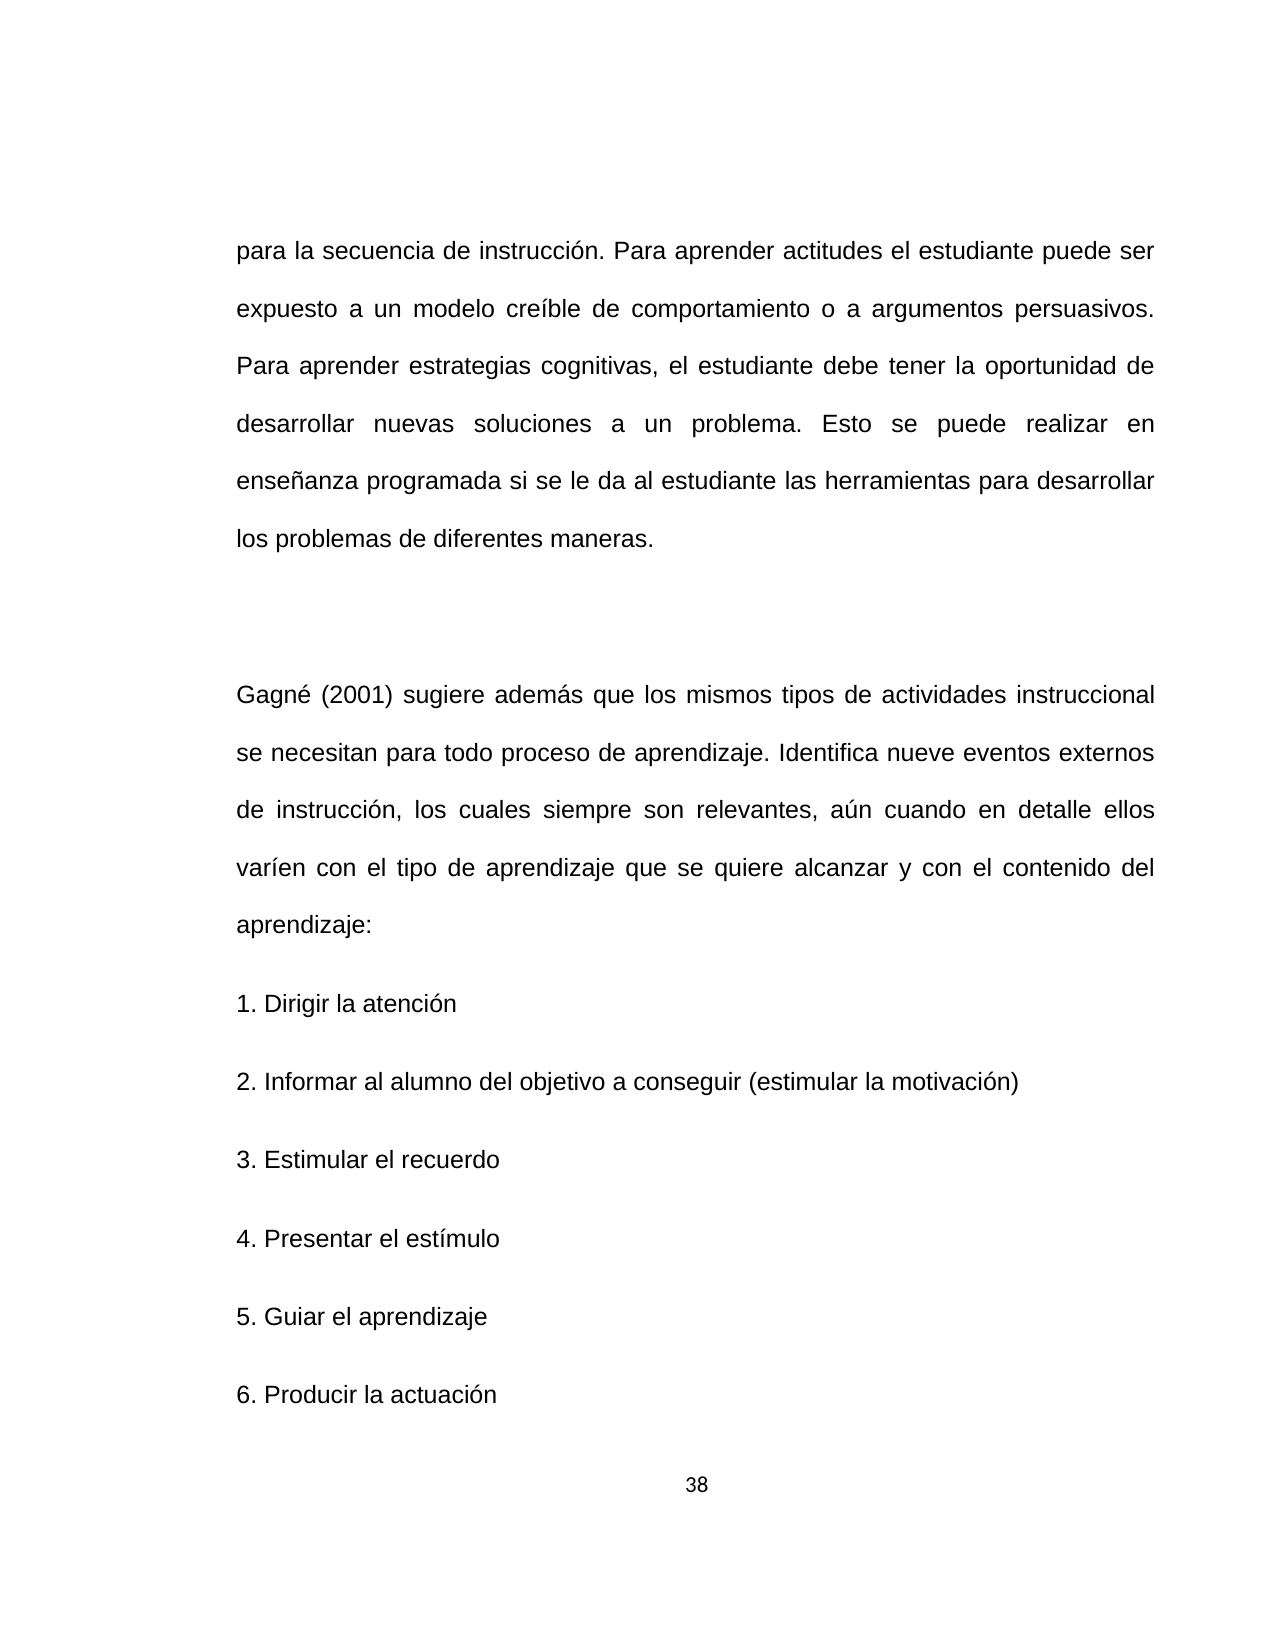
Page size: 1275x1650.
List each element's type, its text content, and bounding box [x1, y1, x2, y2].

text 5. Guiar el aprendizaje [236, 1302, 1157, 1331]
text 6. Producir la actuación [236, 1380, 1157, 1409]
text 4. Presentar el estímulo [236, 1224, 1157, 1252]
text 3. Estimular el recuerdo [236, 1145, 1157, 1174]
text 2. Informar al alumno del objetivo a conseguir (estimular la motivación) [236, 1067, 1157, 1096]
text Gagné (2001) sugiere además que los mismos tipos de actividades instruccional se necesitan para todo proceso de aprendizaje. Identifica nueve eventos externos de instrucción, los cuales siempre son relevantes, aún cuando en detalle ellos varíen con el tipo de aprendizaje que se quiere alcanzar y con el contenido del aprendizaje: [236, 680, 1157, 939]
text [236, 236, 1157, 552]
text 1. Dirigir la atención [236, 989, 1157, 1017]
